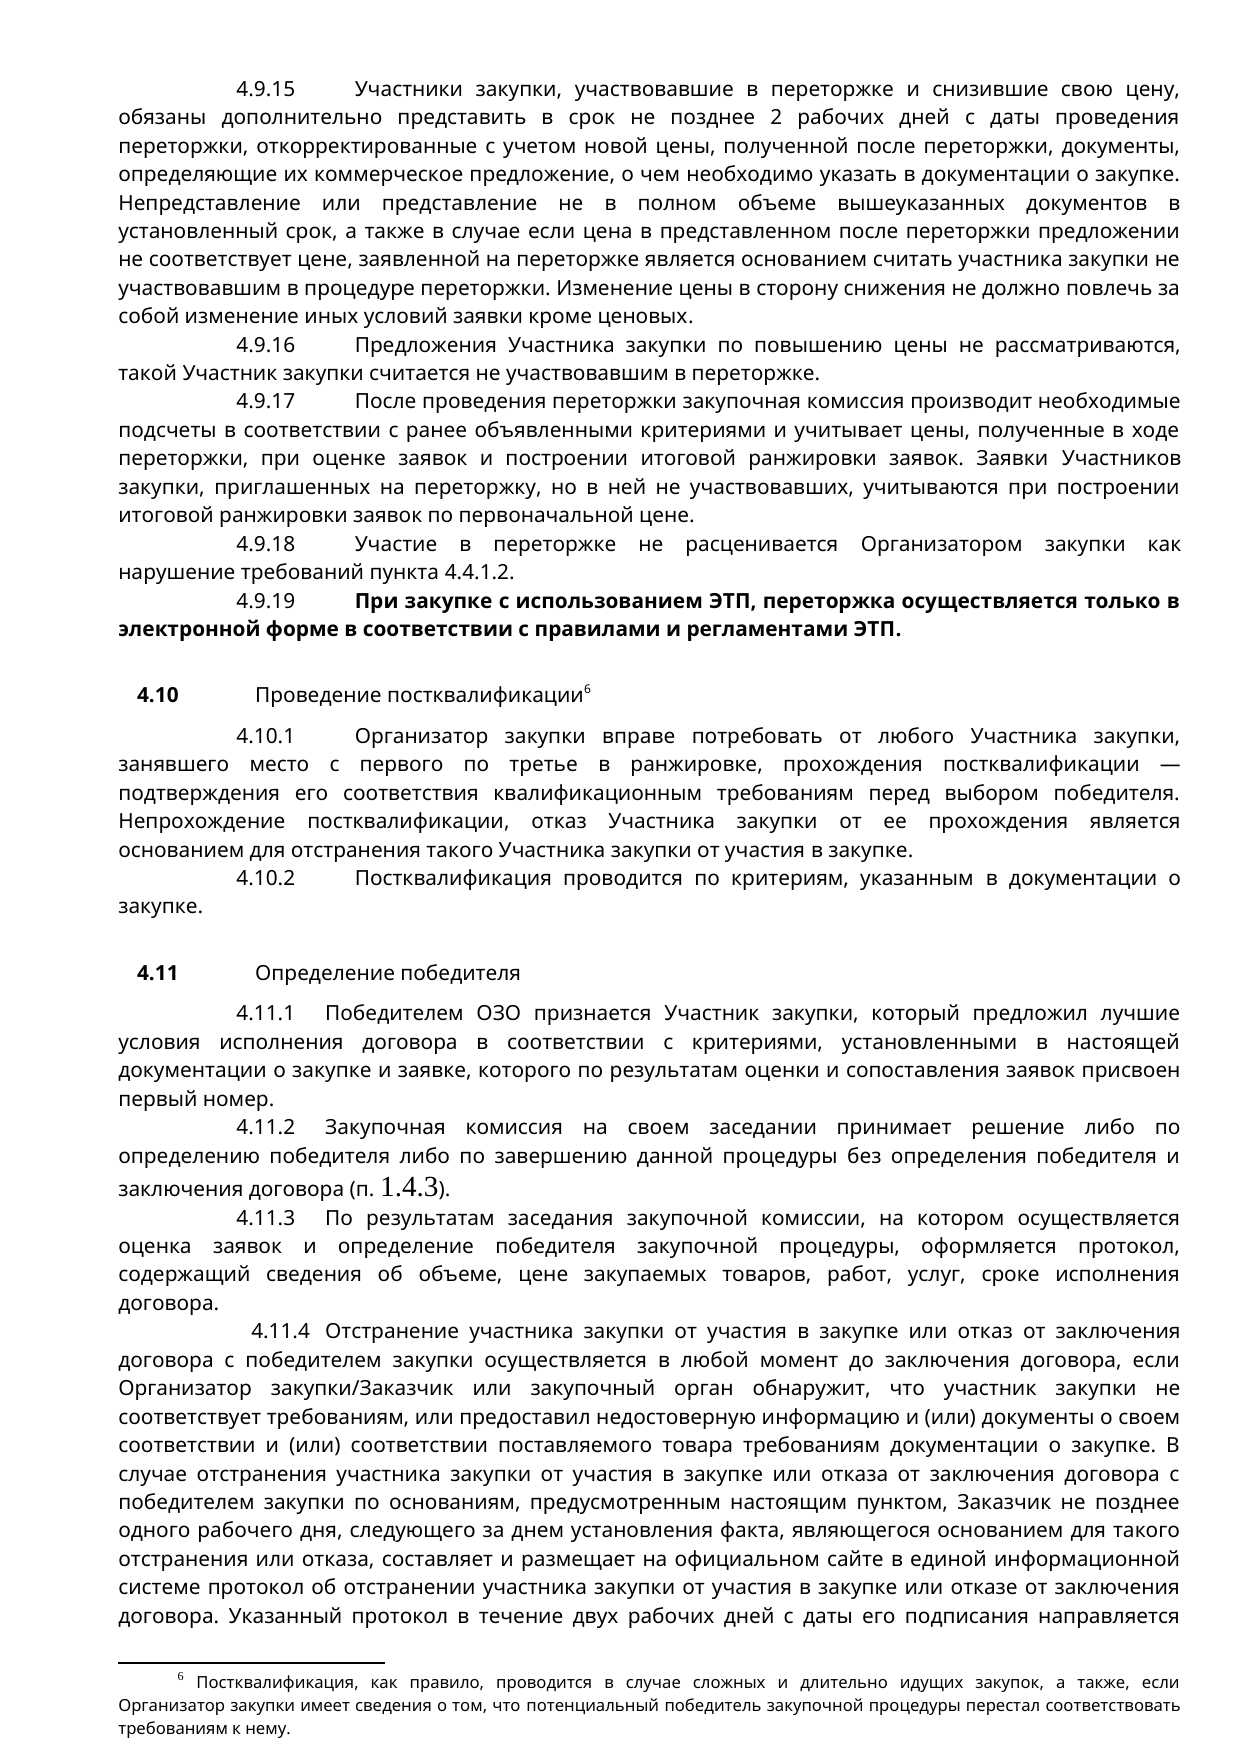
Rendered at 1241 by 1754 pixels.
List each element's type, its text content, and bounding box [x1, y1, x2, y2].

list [118, 1316, 1181, 1629]
list Участники закупки, участвовавшие в переторжке и снизившие свою цену, обязаны дополнительно представить в срок не позднее 2 рабочих дней с даты проведения переторжки, откорректированные с учетом новой цены, полученной после переторжки, документы, определяющие их коммерческое предложение, о чем необходимо указать в документации о закупке. Непредставление или представление не в полном объеме вышеуказанных документов в установленный срок, а также в случае если цена в представленном после переторжки предложении не соответствует цене, заявленной на переторжке является основанием считать участника закупки не участвовавшим в процедуре переторжки. Изменение цены в сторону снижения не должно повлечь за собой изменение иных условий заявки кроме ценовых. [118, 74, 1181, 330]
list Участие в переторжке не расценивается Организатором закупки как нарушение требований пункта 4.4.1.2. [118, 529, 1181, 586]
subtitle Проведение постквалификации [137, 680, 1181, 708]
list Победителем ОЗО признается Участник закупки, который предложил лучшие условия исполнения договора в соответствии с критериями, установленными в настоящей документации о закупке и заявке, которого по результатам оценки и сопоставления заявок присвоен первый номер. [118, 998, 1181, 1112]
list По результатам заседания закупочной комиссии, на котором осуществляется оценка заявок и определение победителя закупочной процедуры, оформляется протокол, содержащий сведения об объеме, цене закупаемых товаров, работ, услуг, сроке исполнения договора. [118, 1203, 1181, 1316]
list При закупке с использованием ЭТП, переторжка осуществляется только в электронной форме в соответствии с правилами и регламентами ЭТП. [118, 586, 1181, 643]
list Закупочная комиссия на своем заседании принимает решение либо по определению победителя либо по завершению данной процедуры без определения победителя и заключения договора (п. 1.4.3). [118, 1112, 1181, 1203]
list Организатор закупки вправе потребовать от любого Участника закупки, занявшего место с первого по третье в ранжировке, прохождения постквалификации — подтверждения его соответствия квалификационным требованиям перед выбором победителя. Непрохождение постквалификации, отказ Участника закупки от ее прохождения является основанием для отстранения такого Участника закупки от участия в закупке. [118, 721, 1181, 863]
list После проведения переторжки закупочная комиссия производит необходимые подсчеты в соответствии с ранее объявленными критериями и учитывает цены, полученные в ходе переторжки, при оценке заявок и построении итоговой ранжировки заявок. Заявки Участников закупки, приглашенных на переторжку, но в ней не участвовавших, учитываются при построении итоговой ранжировки заявок по первоначальной цене. [118, 387, 1181, 529]
list Постквалификация проводится по критериям, указанным в документации о закупке. [118, 863, 1181, 920]
list Предложения Участника закупки по повышению цены не рассматриваются, такой Участник закупки считается не участвовавшим в переторжке. [118, 330, 1181, 387]
subtitle Определение победителя [137, 958, 1181, 986]
